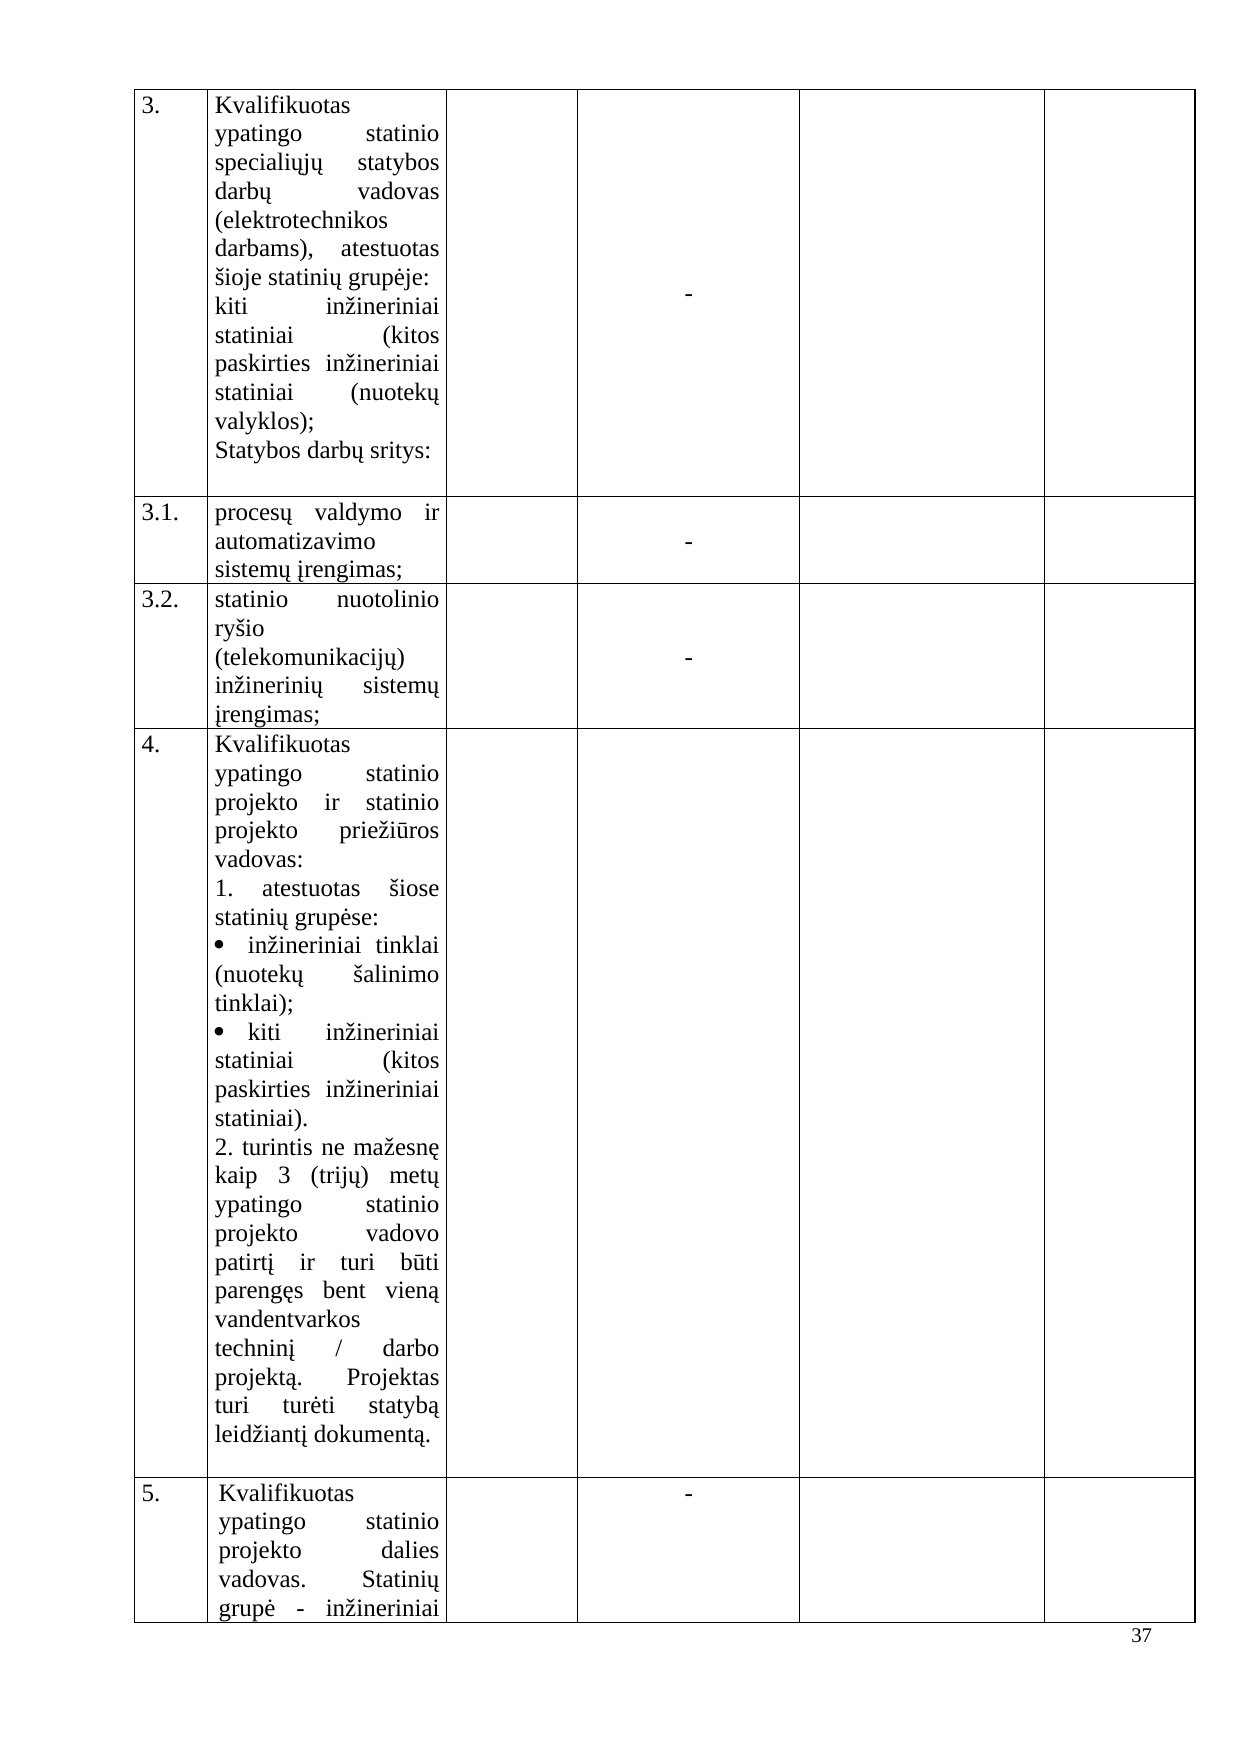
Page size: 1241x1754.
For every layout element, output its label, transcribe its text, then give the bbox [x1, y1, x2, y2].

table_cell [1045, 90, 1194, 496]
table_cell [447, 729, 577, 1477]
table_cell - [578, 1478, 799, 1622]
table_cell [447, 584, 577, 728]
table_cell - [578, 584, 799, 728]
table_cell procesų valdymo ir automatizavimo sistemų įrengimas; [208, 497, 446, 583]
table_cell [135, 497, 207, 583]
table_cell [447, 90, 577, 496]
table_cell [447, 497, 577, 583]
table_cell [800, 584, 1044, 728]
table_cell Kvalifikuotas ypatingo statinio projekto ir statinio projekto priežiūros vadovas: 1. atestuotas šiose statinių grupėse: inžineriniai tinklai (nuotekų šalinimo tinklai); kiti inžineriniai statiniai (kitos paskirties inžineriniai statiniai). 2. turintis ne mažesnę kaip 3 (trijų) metų ypatingo statinio projekto vadovo patirtį ir turi būti parengęs bent vieną vandentvarkos techninį / darbo projektą. Projektas turi turėti statybą leidžiantį dokumentą. [208, 729, 446, 1477]
table_cell statinio nuotolinio ryšio (telekomunikacijų) inžinerinių sistemų įrengimas; [208, 584, 446, 728]
table_cell Kvalifikuotas ypatingo statinio specialiųjų statybos darbų vadovas (elektrotechnikos darbams), atestuotas šioje statinių grupėje: kiti inžineriniai statiniai (kitos paskirties inžineriniai statiniai (nuotekų valyklos); Statybos darbų sritys: [208, 90, 446, 496]
table_cell [1045, 1478, 1194, 1622]
table_cell [800, 497, 1044, 583]
table_cell - [578, 497, 799, 583]
table_cell - [578, 90, 799, 496]
table_cell [1045, 497, 1194, 583]
table_cell [800, 1478, 1044, 1622]
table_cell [208, 1478, 446, 1622]
table_cell [1045, 729, 1194, 1477]
table_cell [800, 729, 1044, 1477]
table_cell [135, 729, 207, 1477]
table_cell [135, 90, 207, 496]
table_cell [800, 90, 1044, 496]
table_cell [447, 1478, 577, 1622]
table_cell [1045, 584, 1194, 728]
table_cell [578, 729, 799, 1477]
table_cell [135, 1478, 207, 1622]
table_cell [135, 584, 207, 728]
